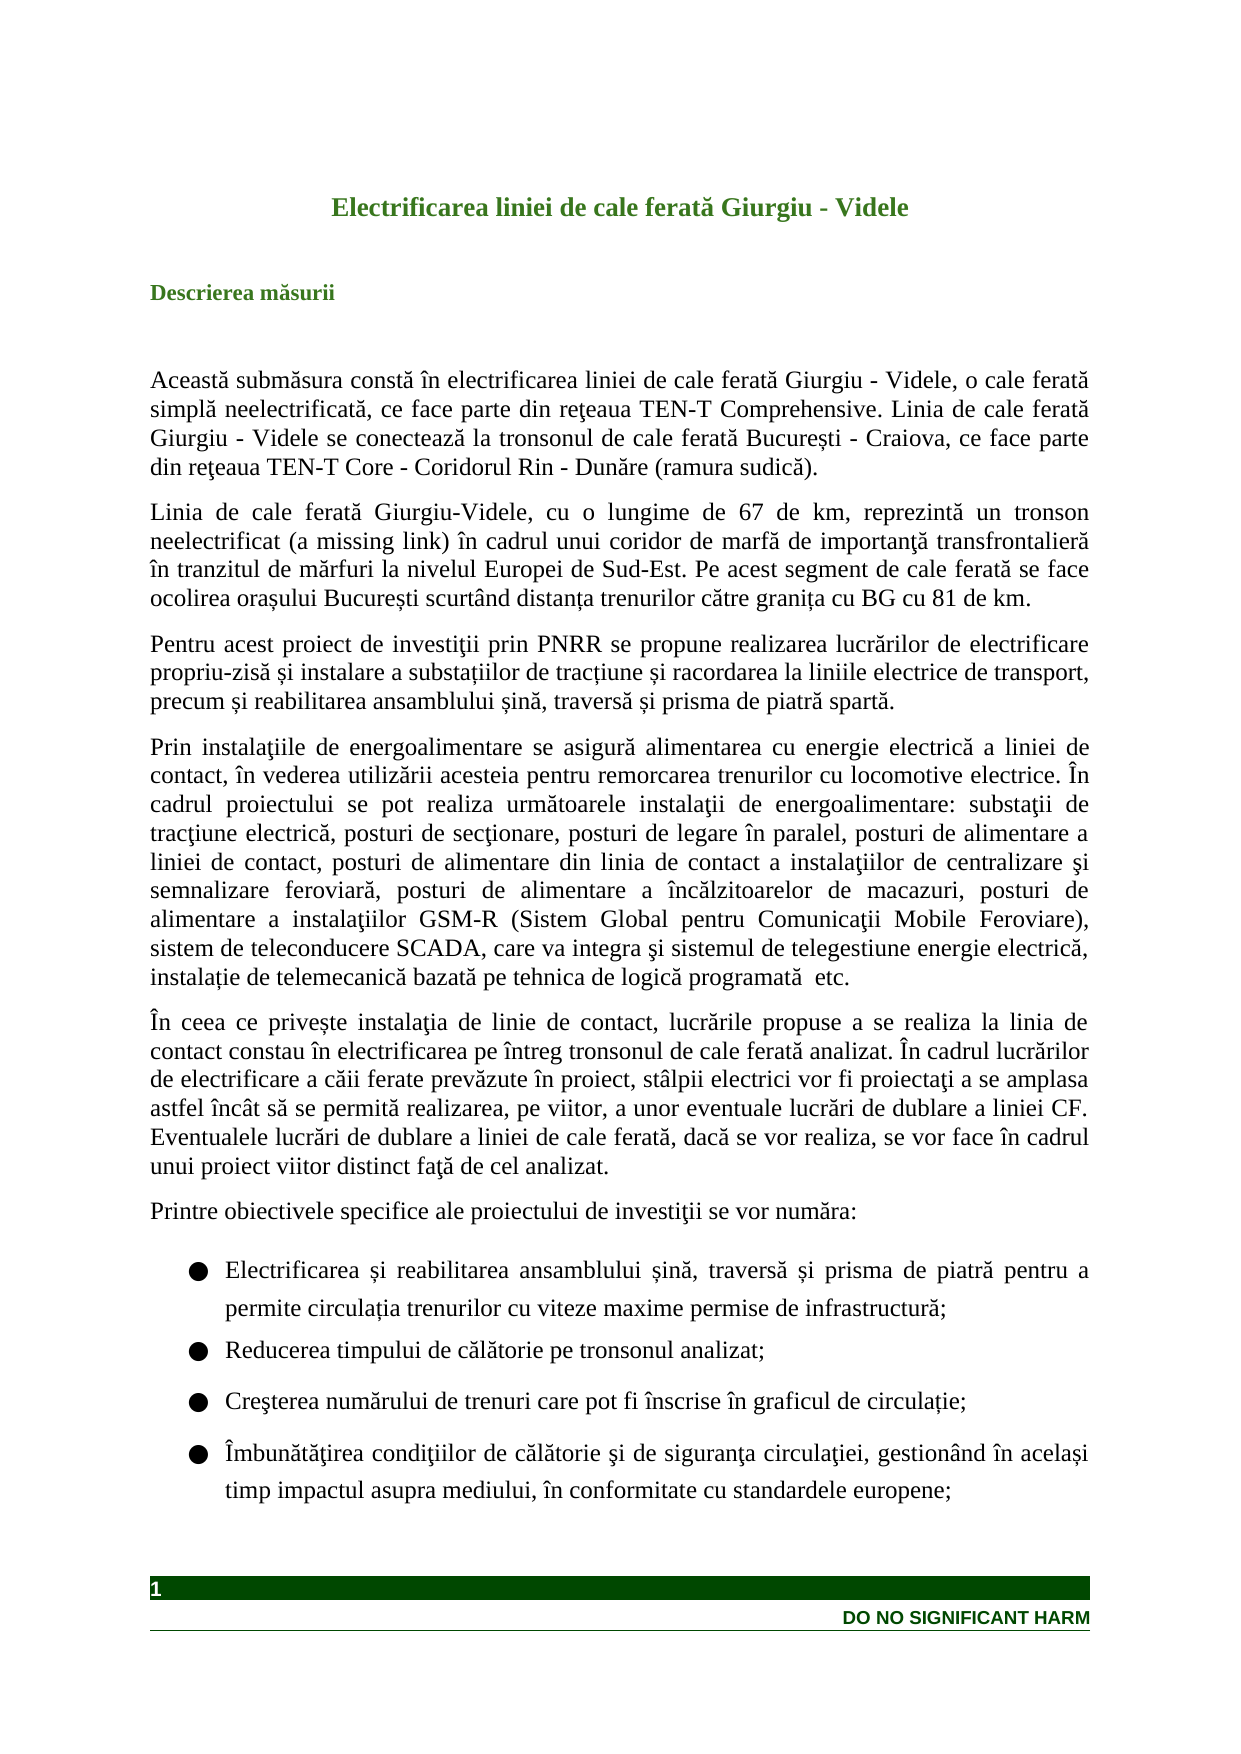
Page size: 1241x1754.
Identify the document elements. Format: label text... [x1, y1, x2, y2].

text Prin instalaţiile de energoalimentare se asigură alimentarea cu energie electrică a liniei de contact, în vederea utilizării acesteia pentru remorcarea trenurilor cu locomotive electrice. În cadrul proiectului se pot realiza următoarele instalaţii de energoalimentare: substaţii de tracţiune electrică, posturi de secţionare, posturi de legare în paralel, posturi de alimentare a liniei de contact, posturi de alimentare din linia de contact a instalaţiilor de centralizare şi semnalizare feroviară, posturi de alimentare a încălzitoarelor de macazuri, posturi de alimentare a instalaţiilor GSM-R (Sistem Global pentru Comunicaţii Mobile Feroviare), sistem de teleconducere SCADA, care va integra şi sistemul de telegestiune energie electrică, instalație de telemecanică bazată pe tehnica de logică programată etc. [150, 732, 1090, 990]
text Linia de cale ferată Giurgiu-Videle, cu o lungime de 67 de km, reprezintă un tronson neelectrificat (a missing link) în cadrul unui coridor de marfă de importanţă transfrontalieră în tranzitul de mărfuri la nivelul Europei de Sud-Est. Pe acest segment de cale ferată se face ocolirea orașului București scurtând distanța trenurilor către granița cu BG cu 81 de km. [150, 497, 1090, 612]
list Electrificarea și reabilitarea ansamblului șină, traversă și prisma de piatră pentru a permite circulația trenurilor cu viteze maxime permise de infrastructură; [187, 1242, 1090, 1322]
text Această submăsura constă în electrificarea liniei de cale ferată Giurgiu - Videle, o cale ferată simplă neelectrificată, ce face parte din reţeaua TEN-T Comprehensive. Linia de cale ferată Giurgiu - Videle se conectează la tronsonul de cale ferată București - Craiova, ce face parte din reţeaua TEN-T Core - Coridorul Rin - Dunăre (ramura sudică). [150, 365, 1090, 480]
list Reducerea timpului de călătorie pe tronsonul analizat; [187, 1322, 1090, 1373]
list Îmbunătăţirea condiţiilor de călătorie şi de siguranţa circulaţiei, gestionând în același timp impactul asupra mediului, în conformitate cu standardele europene; [187, 1424, 1090, 1504]
list Creşterea numărului de trenuri care pot fi înscrise în graficul de circulație; [187, 1373, 1090, 1424]
text Electrificarea liniei de cale ferată Giurgiu - Videle [150, 191, 1090, 222]
text Printre obiectivele specifice ale proiectului de investiţii se vor număra: [150, 1196, 1090, 1225]
text Descrierea măsurii [150, 279, 1090, 306]
text Pentru acest proiect de investiţii prin PNRR se propune realizarea lucrărilor de electrificare propriu-zisă și instalare a substațiilor de tracțiune și racordarea la liniile electrice de transport, precum și reabilitarea ansamblului șină, traversă și prisma de piatră spartă. [150, 629, 1090, 715]
text În ceea ce privește instalaţia de linie de contact, lucrările propuse a se realiza la linia de contact constau în electrificarea pe întreg tronsonul de cale ferată analizat. În cadrul lucrărilor de electrificare a căii ferate prevăzute în proiect, stâlpii electrici vor fi proiectaţi a se amplasa astfel încât să se permită realizarea, pe viitor, a unor eventuale lucrări de dublare a liniei CF. Eventualele lucrări de dublare a liniei de cale ferată, dacă se vor realiza, se vor face în cadrul unui proiect viitor distinct faţă de cel analizat. [150, 1007, 1090, 1179]
